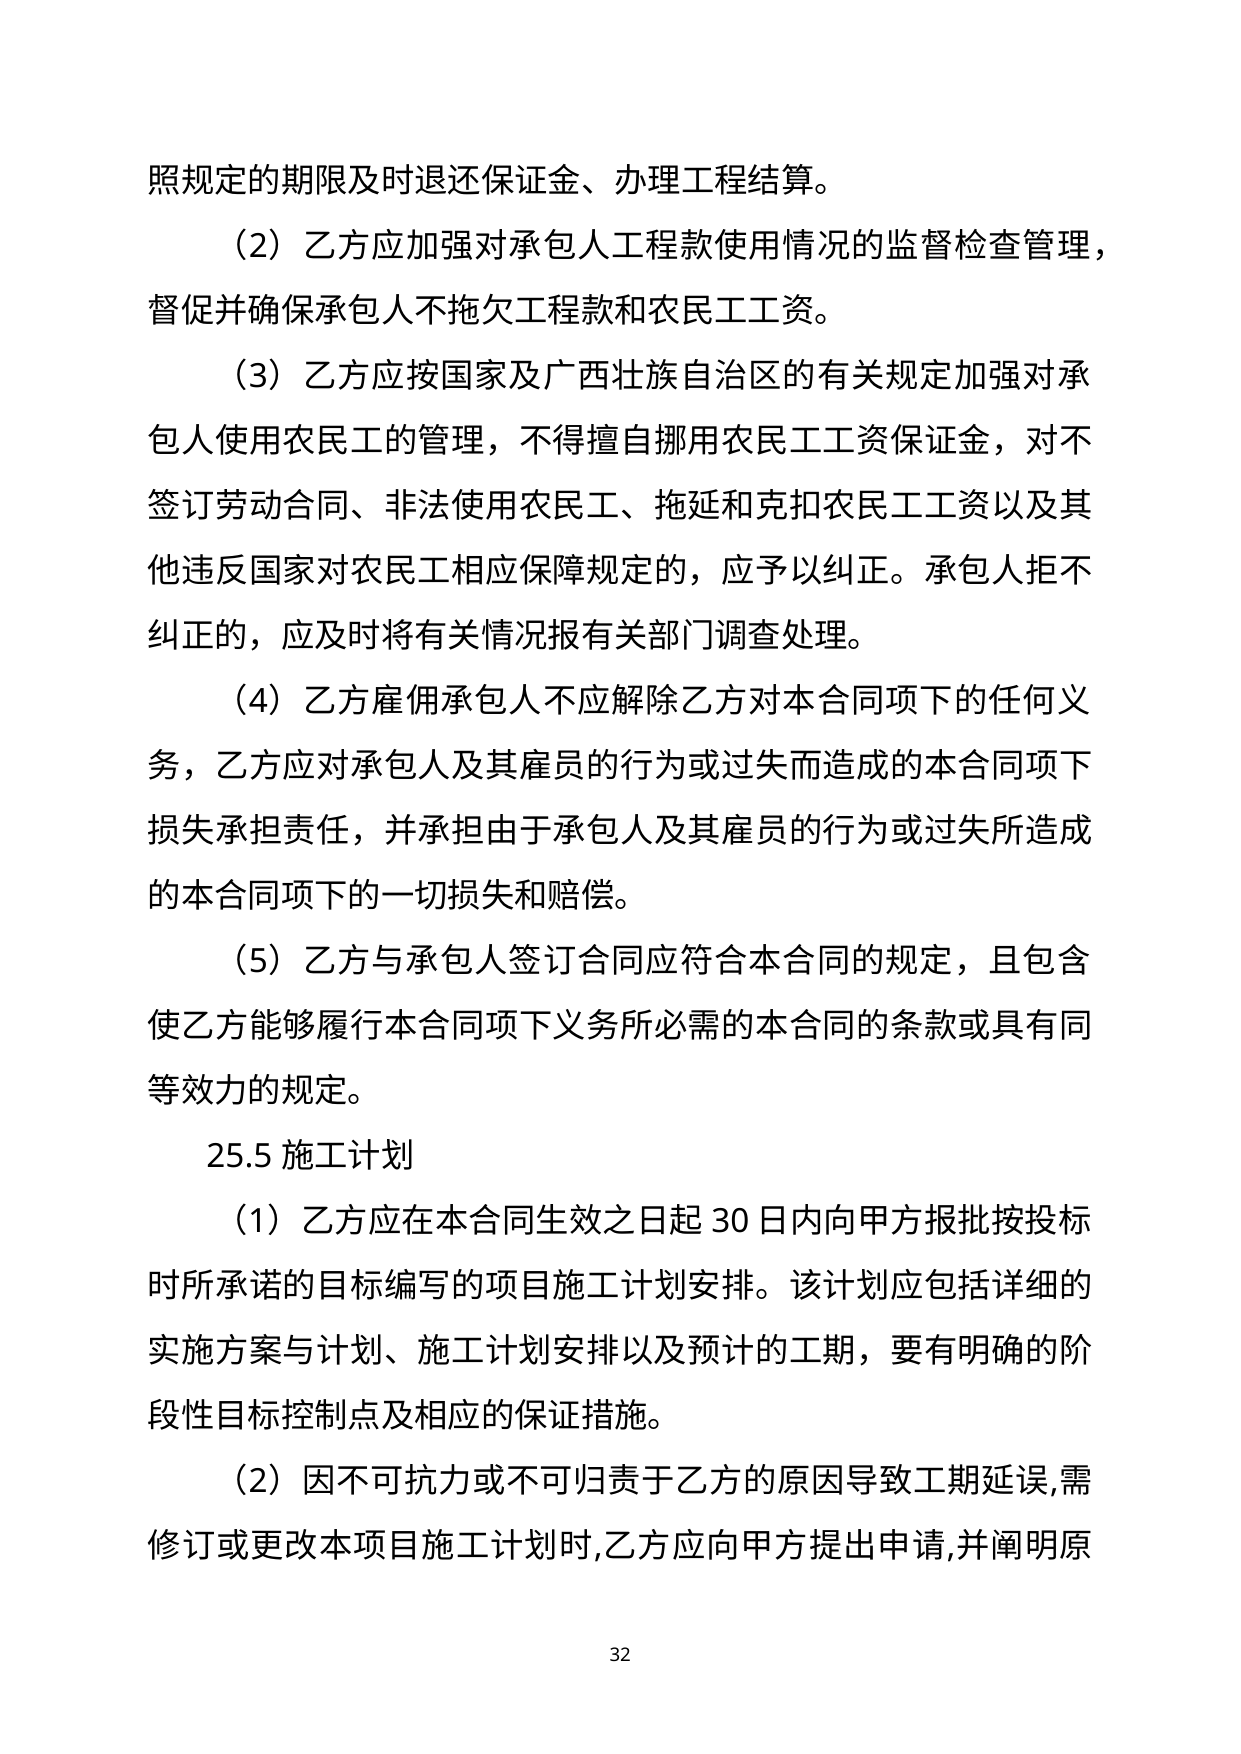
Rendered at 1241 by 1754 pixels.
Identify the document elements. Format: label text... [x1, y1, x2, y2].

text （1）乙方应在本合同生效之日起30日内向甲方报批按投标时所承诺的目标编写的项目施工计划安排。该计划应包括详细的实施方案与计划、施工计划安排以及预计的工期，要有明确的阶段性目标控制点及相应的保证措施。 [148, 1186, 1092, 1446]
text 施工计划 [148, 1121, 1092, 1186]
text （3）乙方应按国家及广西壮族自治区的有关规定加强对承包人使用农民工的管理，不得擅自挪用农民工工资保证金，对不签订劳动合同、非法使用农民工、拖延和克扣农民工工资以及其他违反国家对农民工相应保障规定的，应予以纠正。承包人拒不纠正的，应及时将有关情况报有关部门调查处理。 [148, 341, 1092, 666]
text （2）乙方应加强对承包人工程款使用情况的监督检查管理，督促并确保承包人不拖欠工程款和农民工工资。 [148, 211, 1092, 341]
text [148, 146, 1092, 211]
text （5）乙方与承包人签订合同应符合本合同的规定，且包含使乙方能够履行本合同项下义务所必需的本合同的条款或具有同等效力的规定。 [148, 926, 1092, 1121]
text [148, 1446, 1092, 1576]
text （4）乙方雇佣承包人不应解除乙方对本合同项下的任何义务，乙方应对承包人及其雇员的行为或过失而造成的本合同项下损失承担责任，并承担由于承包人及其雇员的行为或过失所造成的本合同项下的一切损失和赔偿。 [148, 666, 1092, 926]
